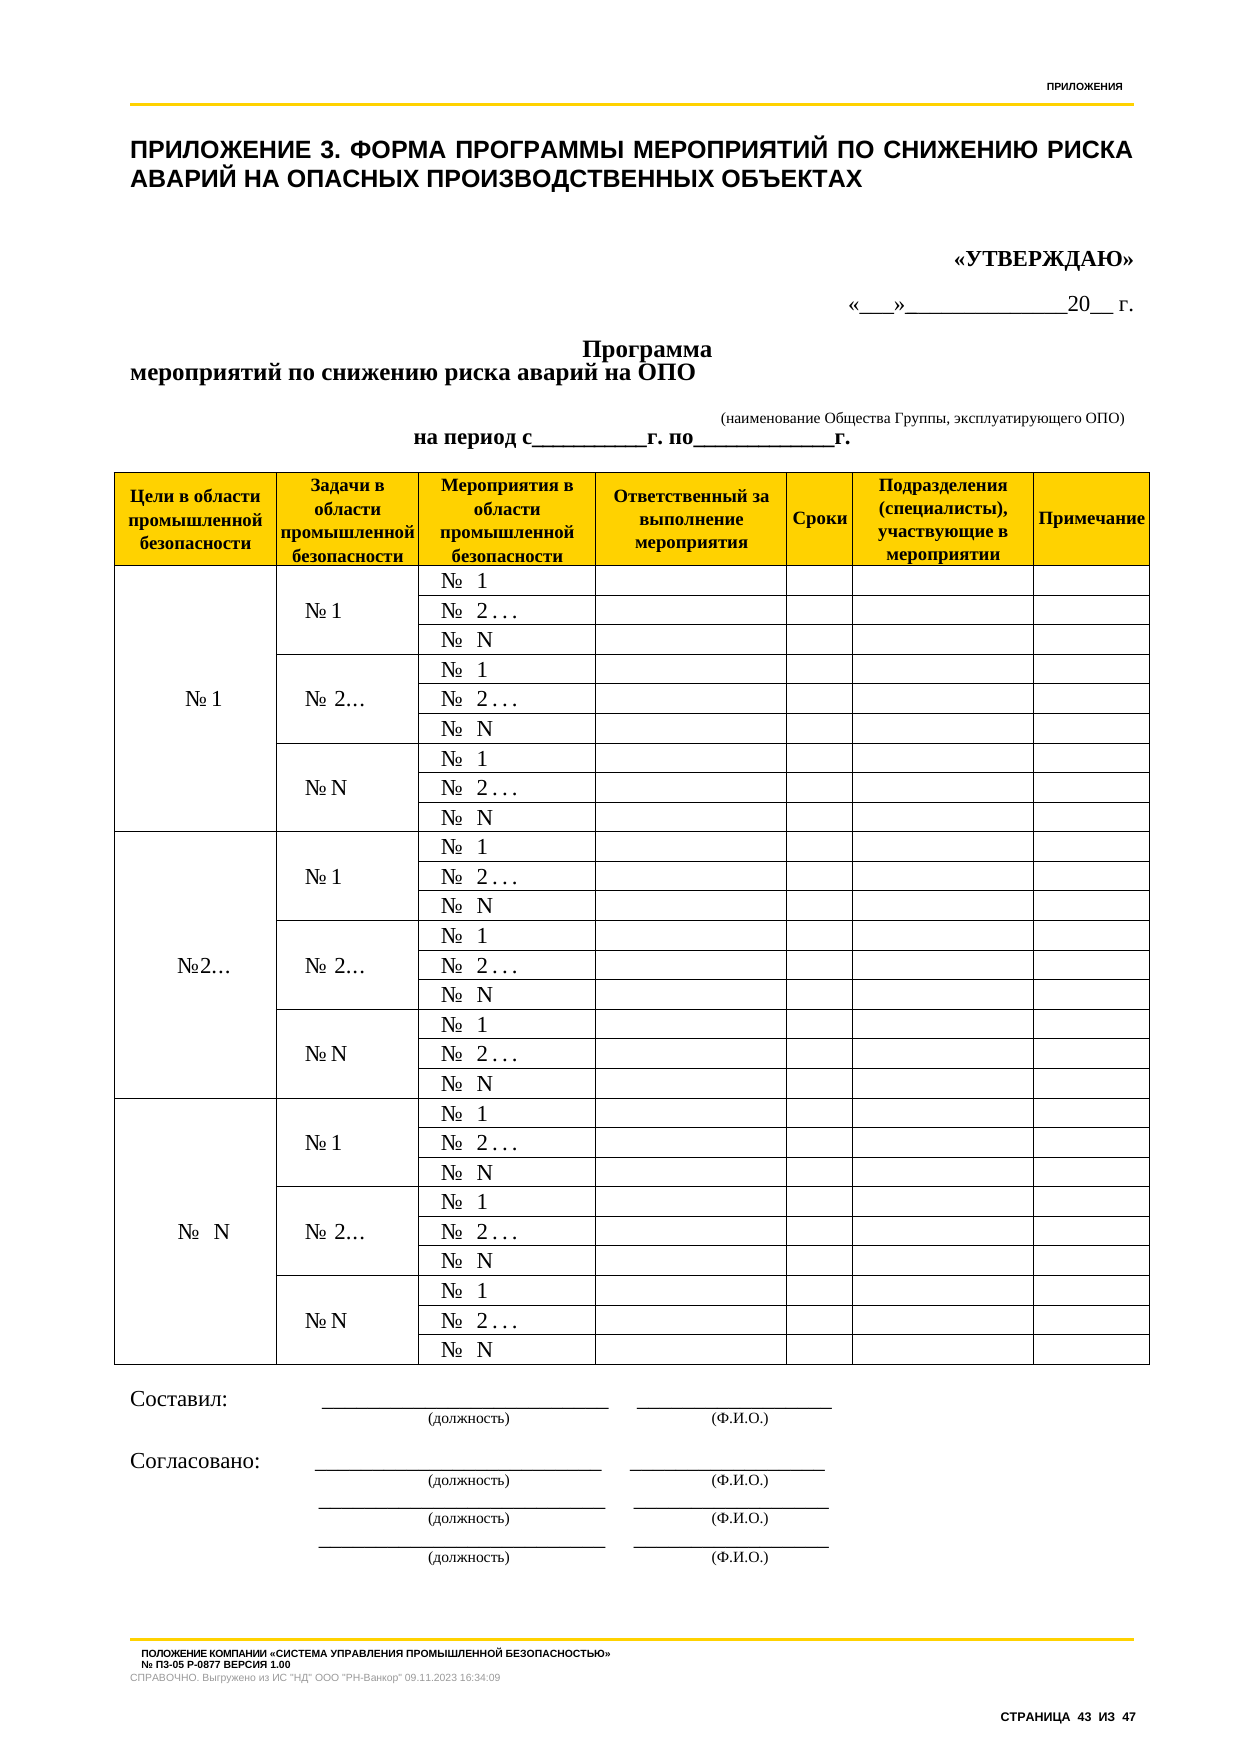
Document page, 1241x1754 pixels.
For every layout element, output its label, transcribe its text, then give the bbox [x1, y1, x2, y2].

table_cell [787, 862, 852, 890]
table_cell [787, 625, 852, 654]
table_cell [596, 1069, 786, 1097]
table_cell [1034, 1039, 1149, 1068]
table_cell [596, 803, 786, 831]
table_header Сроки [787, 473, 852, 565]
table_cell № 2... [419, 773, 595, 802]
table_cell [853, 951, 1033, 979]
table_cell [1034, 714, 1149, 742]
table_cell [1034, 1276, 1149, 1304]
table_cell [787, 1158, 852, 1186]
table_cell [596, 1276, 786, 1304]
table_cell [596, 714, 786, 742]
table_cell [787, 1187, 852, 1216]
table_cell [853, 684, 1033, 713]
table_cell [853, 891, 1033, 920]
table_cell [787, 1069, 852, 1097]
table_cell [853, 1099, 1033, 1127]
table_cell [787, 980, 852, 1009]
table_cell [787, 714, 852, 742]
table_cell [787, 1335, 852, 1364]
table_cell [853, 625, 1033, 654]
table_cell [1034, 655, 1149, 683]
table_cell [787, 744, 852, 772]
table_cell [1034, 566, 1149, 594]
table_cell [853, 1217, 1033, 1245]
table_cell [596, 1158, 786, 1186]
table_cell №1 [277, 1099, 418, 1186]
table_cell № 2... [277, 1187, 418, 1275]
table_cell [596, 1217, 786, 1245]
text (должность) (Ф.И.О.) [428, 1411, 1134, 1427]
table_cell [596, 655, 786, 683]
table_cell [787, 1246, 852, 1275]
table_cell [787, 1099, 852, 1127]
table_cell [1034, 832, 1149, 861]
table_cell №1 [115, 566, 276, 831]
table_cell №2... [115, 832, 276, 1097]
table_cell № N [419, 625, 595, 654]
table_cell [787, 891, 852, 920]
table_cell [853, 1306, 1033, 1334]
table_cell [853, 1010, 1033, 1038]
table_cell [787, 773, 852, 802]
table_cell [596, 596, 786, 624]
table_cell № 2... [419, 684, 595, 713]
table_header Ответственный за выполнение мероприятия [596, 473, 786, 565]
table_cell № 1 [419, 655, 595, 683]
table_cell [853, 1335, 1033, 1364]
table_cell № 2... [419, 1306, 595, 1334]
table_cell [1034, 1099, 1149, 1127]
table_cell [596, 566, 786, 594]
table_cell [853, 1246, 1033, 1275]
table_cell [853, 921, 1033, 949]
table_cell [1034, 803, 1149, 831]
table_cell [1034, 1335, 1149, 1364]
table_cell [787, 832, 852, 861]
table_cell [596, 1335, 786, 1364]
table_cell [787, 566, 852, 594]
text _________________________ _________________ [130, 1527, 1134, 1550]
text (должность) (Ф.И.О.) [428, 1473, 1134, 1488]
table_cell [596, 1099, 786, 1127]
table_cell [1034, 1246, 1149, 1275]
table_cell [787, 1276, 852, 1304]
table_cell [1034, 773, 1149, 802]
table_cell № N [419, 714, 595, 742]
table_header Подразделения (специалисты), участвующие в мероприятии [853, 473, 1033, 565]
table_cell [1034, 921, 1149, 949]
table_cell [596, 625, 786, 654]
table_cell [1034, 625, 1149, 654]
table_cell [787, 1128, 852, 1157]
table_cell № 1 [419, 1276, 595, 1304]
table_cell № N [419, 891, 595, 920]
table_cell [596, 1187, 786, 1216]
text (должность) (Ф.И.О.) [428, 1511, 1134, 1527]
table_cell [596, 921, 786, 949]
table_cell № N [419, 1246, 595, 1275]
table_cell [787, 803, 852, 831]
table_cell [596, 744, 786, 772]
text мероприятий по снижению риска аварий на ОПО [130, 362, 1134, 408]
table_cell [1034, 684, 1149, 713]
table_cell [596, 1246, 786, 1275]
table_cell [853, 1276, 1033, 1304]
table_cell [1034, 862, 1149, 890]
table_cell №N [277, 1010, 418, 1097]
table_cell [853, 566, 1033, 594]
table_cell [853, 744, 1033, 772]
table_cell [1034, 1069, 1149, 1097]
text _________________________ _________________ [130, 1488, 1134, 1511]
table_cell № N [419, 1335, 595, 1364]
table_cell №N [277, 744, 418, 831]
table_cell [787, 1217, 852, 1245]
table_cell [787, 655, 852, 683]
table_cell [1034, 596, 1149, 624]
table_cell [596, 891, 786, 920]
table_cell [596, 832, 786, 861]
table_cell [1034, 1158, 1149, 1186]
table_cell [596, 1039, 786, 1068]
text (должность) (Ф.И.О.) [428, 1550, 1134, 1566]
table_cell [853, 862, 1033, 890]
table_cell №N [277, 1276, 418, 1364]
table_cell [1034, 1217, 1149, 1245]
table_cell [787, 596, 852, 624]
table_cell [596, 980, 786, 1009]
table_cell [853, 655, 1033, 683]
table_cell [1034, 1187, 1149, 1216]
table_header Цели в области промышленной безопасности [115, 473, 276, 565]
table_cell [787, 1306, 852, 1334]
table_cell [1034, 1128, 1149, 1157]
table_header Примечание [1034, 473, 1149, 565]
table_cell [1034, 980, 1149, 1009]
table_cell [1034, 1010, 1149, 1038]
table_cell № 2... [277, 655, 418, 742]
text «УТВЕРЖДАЮ» [794, 248, 1134, 271]
table_cell № 1 [419, 921, 595, 949]
table_cell [1034, 744, 1149, 772]
table_cell №1 [277, 832, 418, 920]
table_cell [596, 684, 786, 713]
text (наименование Общества Группы, эксплуатирующего ОПО) [721, 411, 1134, 426]
table_cell № 2... [419, 1217, 595, 1245]
table_cell [596, 1010, 786, 1038]
table_cell [853, 980, 1033, 1009]
text «___» ______________20__ г. [779, 293, 1134, 316]
table_cell №1 [277, 566, 418, 654]
table_cell № 2... [419, 951, 595, 979]
table_cell [787, 1039, 852, 1068]
table_cell № N [419, 803, 595, 831]
table_cell № N [419, 1069, 595, 1097]
table_cell [596, 1306, 786, 1334]
table_cell [787, 1010, 852, 1038]
table_cell [1034, 891, 1149, 920]
table_cell [853, 1039, 1033, 1068]
text Программа [582, 339, 1134, 362]
table_cell № 2... [419, 1039, 595, 1068]
table_cell [853, 1128, 1033, 1157]
table_cell № 1 [419, 566, 595, 594]
table_cell № 2... [419, 1128, 595, 1157]
table_cell [853, 1158, 1033, 1186]
table_cell № 1 [419, 744, 595, 772]
table_cell [787, 921, 852, 949]
table_cell № 1 [419, 1010, 595, 1038]
table_header Задачи в области промышленной безопасности [277, 473, 418, 565]
table_cell [853, 596, 1033, 624]
subtitle ПРИЛОЖЕНИЕ 3. ФОРМА ПРОГРАММЫ МЕРОПРИЯТИЙ ПО СНИЖЕНИЮ РИСКА АВАРИЙ НА ОПАСНЫХ ПРОИЗВОДСТВЕННЫХ ОБЪЕКТАХ [130, 135, 1134, 192]
table_header Мероприятия в области промышленной безопасности [419, 473, 595, 565]
table_cell [853, 1187, 1033, 1216]
text на период с г. по г. [130, 426, 1134, 449]
table_cell [596, 951, 786, 979]
table_cell [853, 714, 1033, 742]
table_cell № 1 [419, 832, 595, 861]
table_cell [853, 832, 1033, 861]
table_cell [853, 773, 1033, 802]
table_cell [596, 1128, 786, 1157]
table_cell № 2... [419, 596, 595, 624]
table_cell № N [115, 1099, 276, 1364]
table_cell № N [419, 1158, 595, 1186]
table_cell № 2... [277, 921, 418, 1009]
table_cell [853, 1069, 1033, 1097]
table_cell № 1 [419, 1099, 595, 1127]
table_cell [1034, 1306, 1149, 1334]
table_cell [853, 803, 1033, 831]
text Составил: _________________________ _________________ [130, 1388, 1134, 1411]
table_cell № 1 [419, 1187, 595, 1216]
table_cell [787, 684, 852, 713]
table_cell [787, 951, 852, 979]
text Согласовано: _________________________ _________________ [130, 1450, 1134, 1473]
table_cell [596, 862, 786, 890]
table_cell [1034, 951, 1149, 979]
table_cell № 2... [419, 862, 595, 890]
table_cell № N [419, 980, 595, 1009]
table_cell [596, 773, 786, 802]
